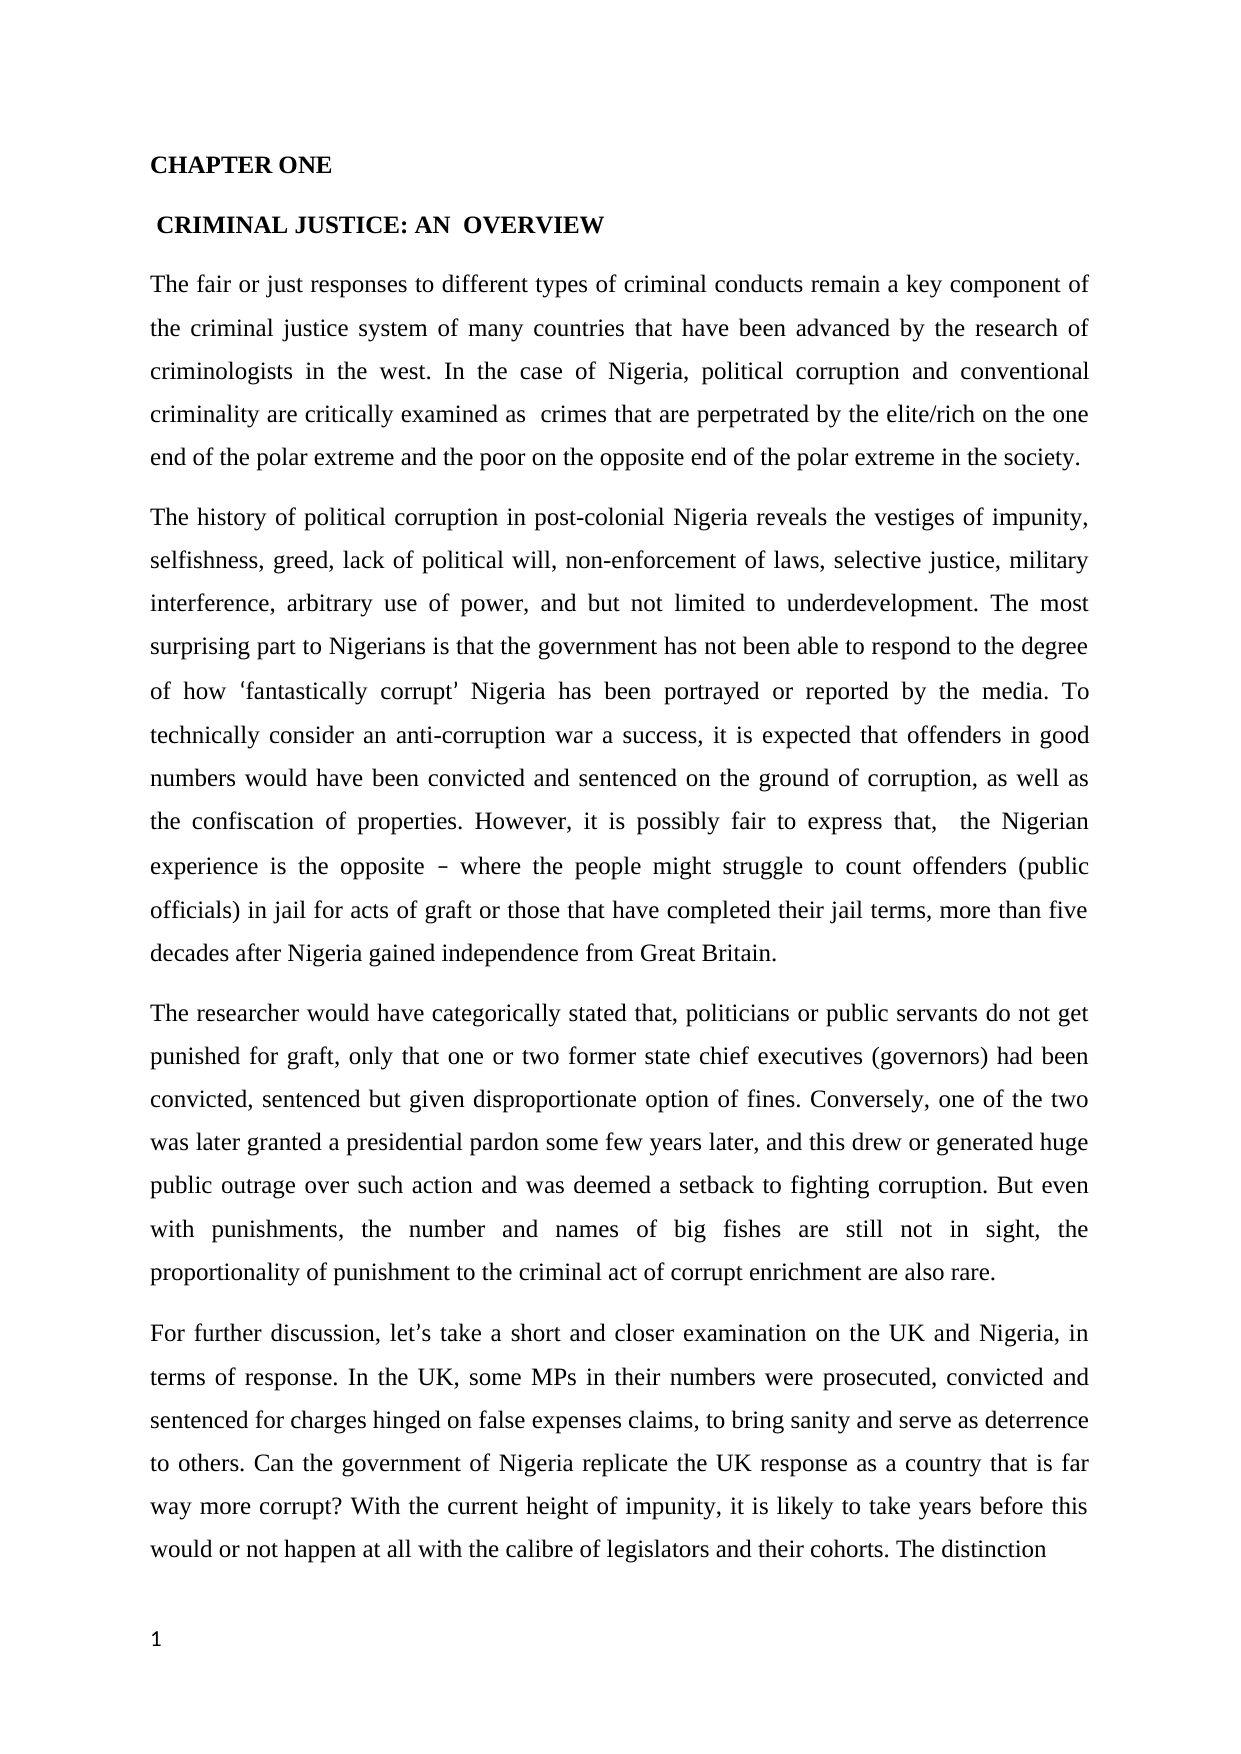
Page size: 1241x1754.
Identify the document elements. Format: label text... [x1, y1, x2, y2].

text The history of political corruption in post-colonial Nigeria reveals the vestiges of impunity, selfishness, greed, lack of political will, non-enforcement of laws, selective justice, military interference, arbitrary use of power, and but not limited to underdevelopment. The most surprising part to Nigerians is that the government has not been able to respond to the degree of how ‘fantastically corrupt’ Nigeria has been portrayed or reported by the media. To technically consider an anti-corruption war a success, it is expected that offenders in good numbers would have been convicted and sentenced on the ground of corruption, as well as the confiscation of properties. However, it is possibly fair to express that, the Nigerian experience is the opposite – where the people might struggle to count offenders (public officials) in jail for acts of graft or those that have completed their jail terms, more than five decades after Nigeria gained independence from Great Britain. [150, 502, 1090, 967]
text The researcher would have categorically stated that, politicians or public servants do not get punished for graft, only that one or two former state chief executives (governors) had been convicted, sentenced but given disproportionate option of fines. Conversely, one of the two was later granted a presidential pardon some few years later, and this drew or generated huge public outrage over such action and was deemed a setback to fighting corruption. But even with punishments, the number and names of big fishes are still not in sight, the proportionality of punishment to the criminal act of corrupt enrichment are also rare. [150, 998, 1090, 1286]
text The fair or just responses to different types of criminal conducts remain a key component of the criminal justice system of many countries that have been advanced by the research of criminologists in the west. In the case of Nigeria, political corruption and conventional criminality are critically examined as crimes that are perpetrated by the elite/rich on the one end of the polar extreme and the poor on the opposite end of the polar extreme in the society. [150, 269, 1090, 471]
text For further discussion, let’s take a short and closer examination on the UK and Nigeria, in terms of response. In the UK, some MPs in their numbers were prosecuted, convicted and sentenced for charges hinged on false expenses claims, to bring sanity and serve as deterrence to others. Can the government of Nigeria replicate the UK response as a country that is far way more corrupt? With the current height of impunity, it is likely to take years before this would or not happen at all with the calibre of legislators and their cohorts. The distinction [150, 1317, 1090, 1563]
text CRIMINAL JUSTICE: AN OVERVIEW [150, 210, 1090, 238]
subtitle CHAPTER ONE [150, 150, 1090, 179]
